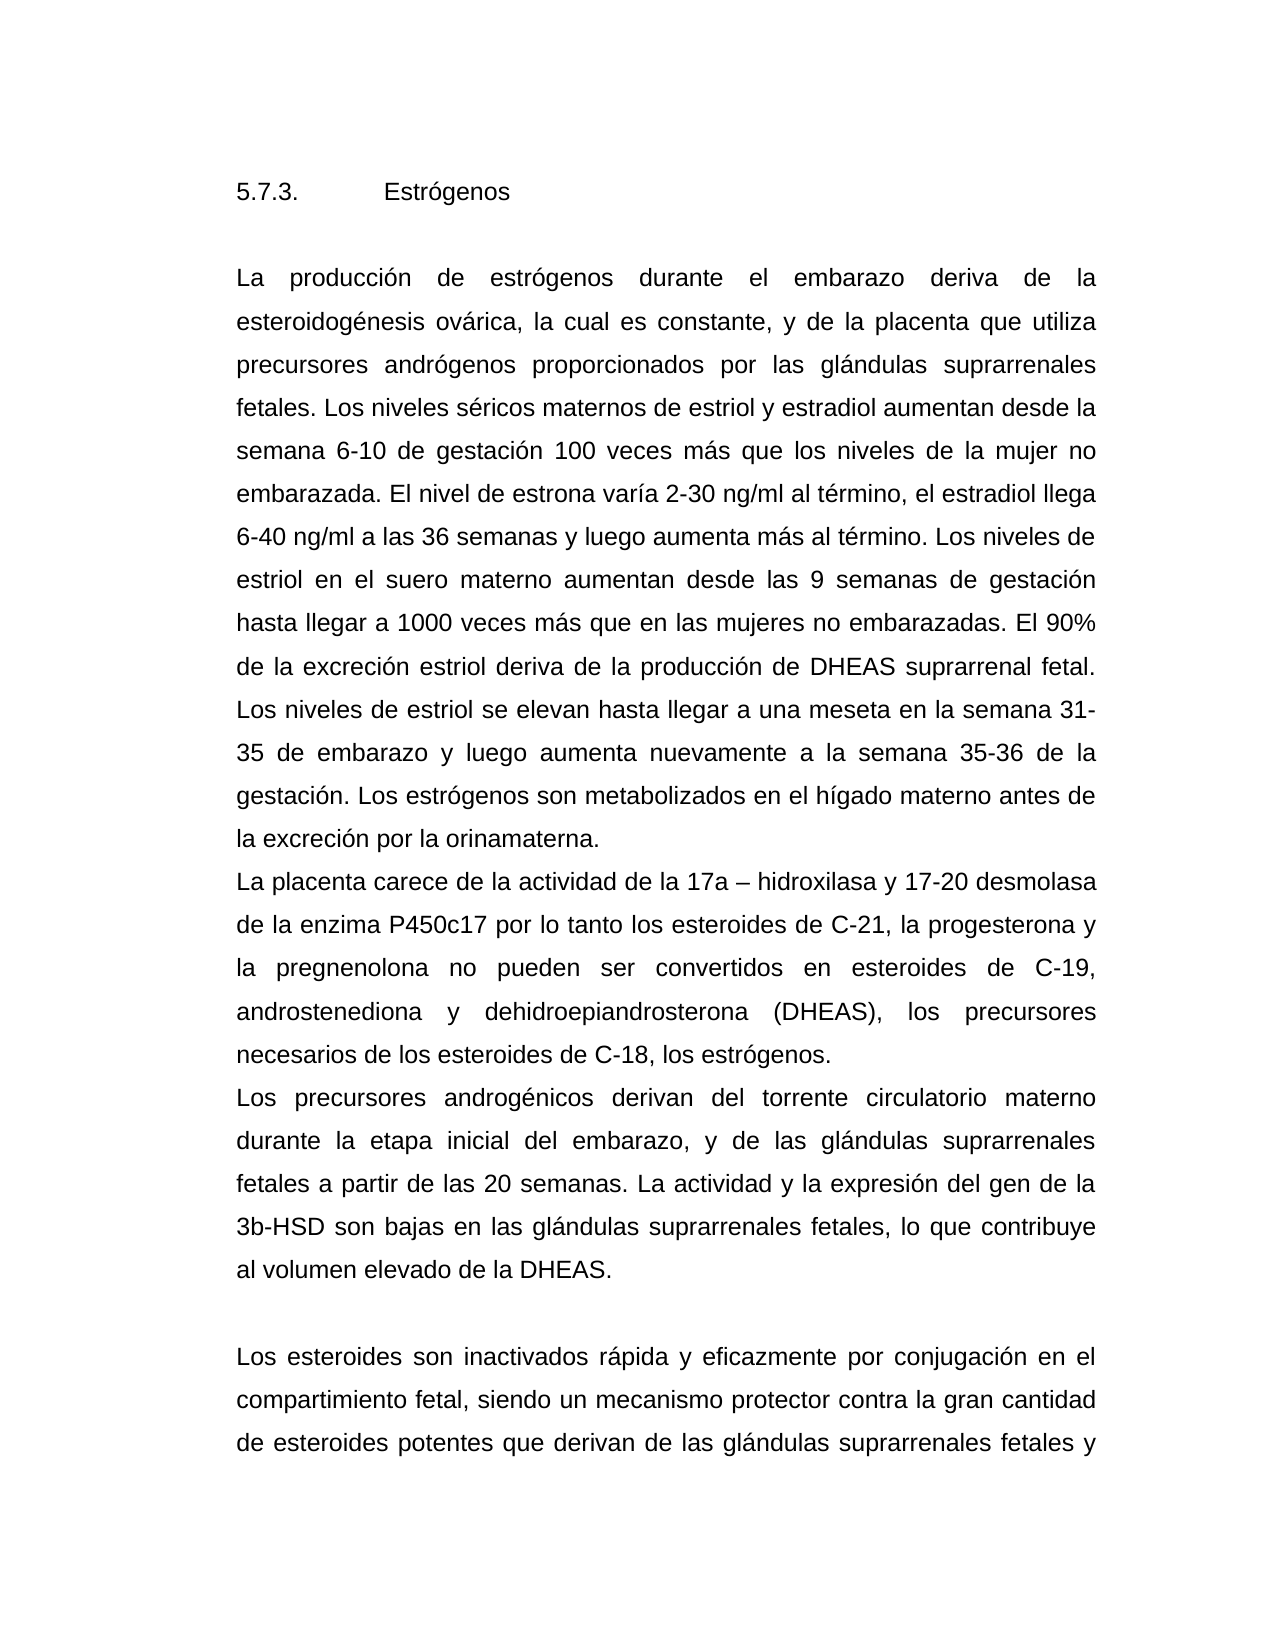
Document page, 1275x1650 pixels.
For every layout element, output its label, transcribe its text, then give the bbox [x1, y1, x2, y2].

text La producción de estrógenos durante el embarazo deriva de la esteroidogénesis ovárica, la cual es constante, y de la placenta que utiliza precursores andrógenos proporcionados por las glándulas suprarrenales fetales. Los niveles séricos maternos de estriol y estradiol aumentan desde la semana 6-10 de gestación 100 veces más que los niveles de la mujer no embarazada. El nivel de estrona varía 2-30 ng/ml al término, el estradiol llega 6-40 ng/ml a las 36 semanas y luego aumenta más al término. Los niveles de estriol en el suero materno aumentan desde las 9 semanas de gestación hasta llegar a 1000 veces más que en las mujeres no embarazadas. El 90% de la excreción estriol deriva de la producción de DHEAS suprarrenal fetal. Los niveles de estriol se elevan hasta llegar a una meseta en la semana 31-35 de embarazo y luego aumenta nuevamente a la semana 35-36 de la gestación. Los estrógenos son metabolizados en el hígado materno antes de la excreción por la orinamaterna. [236, 263, 1098, 853]
text Los precursores androgénicos derivan del torrente circulatorio materno durante la etapa inicial del embarazo, y de las glándulas suprarrenales fetales a partir de las 20 semanas. La actividad y la expresión del gen de la 3b-HSD son bajas en las glándulas suprarrenales fetales, lo que contribuye al volumen elevado de la DHEAS. [236, 1083, 1098, 1284]
text 5.7.3. Estrógenos [236, 177, 1098, 206]
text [236, 1342, 1098, 1457]
text La placenta carece de la actividad de la 17a – hidroxilasa y 17-20 desmolasa de la enzima P450c17 por lo tanto los esteroides de C-21, la progesterona y la pregnenolona no pueden ser convertidos en esteroides de C-19, androstenediona y dehidroepiandrosterona (DHEAS), los precursores necesarios de los esteroides de C-18, los estrógenos. [236, 867, 1098, 1068]
